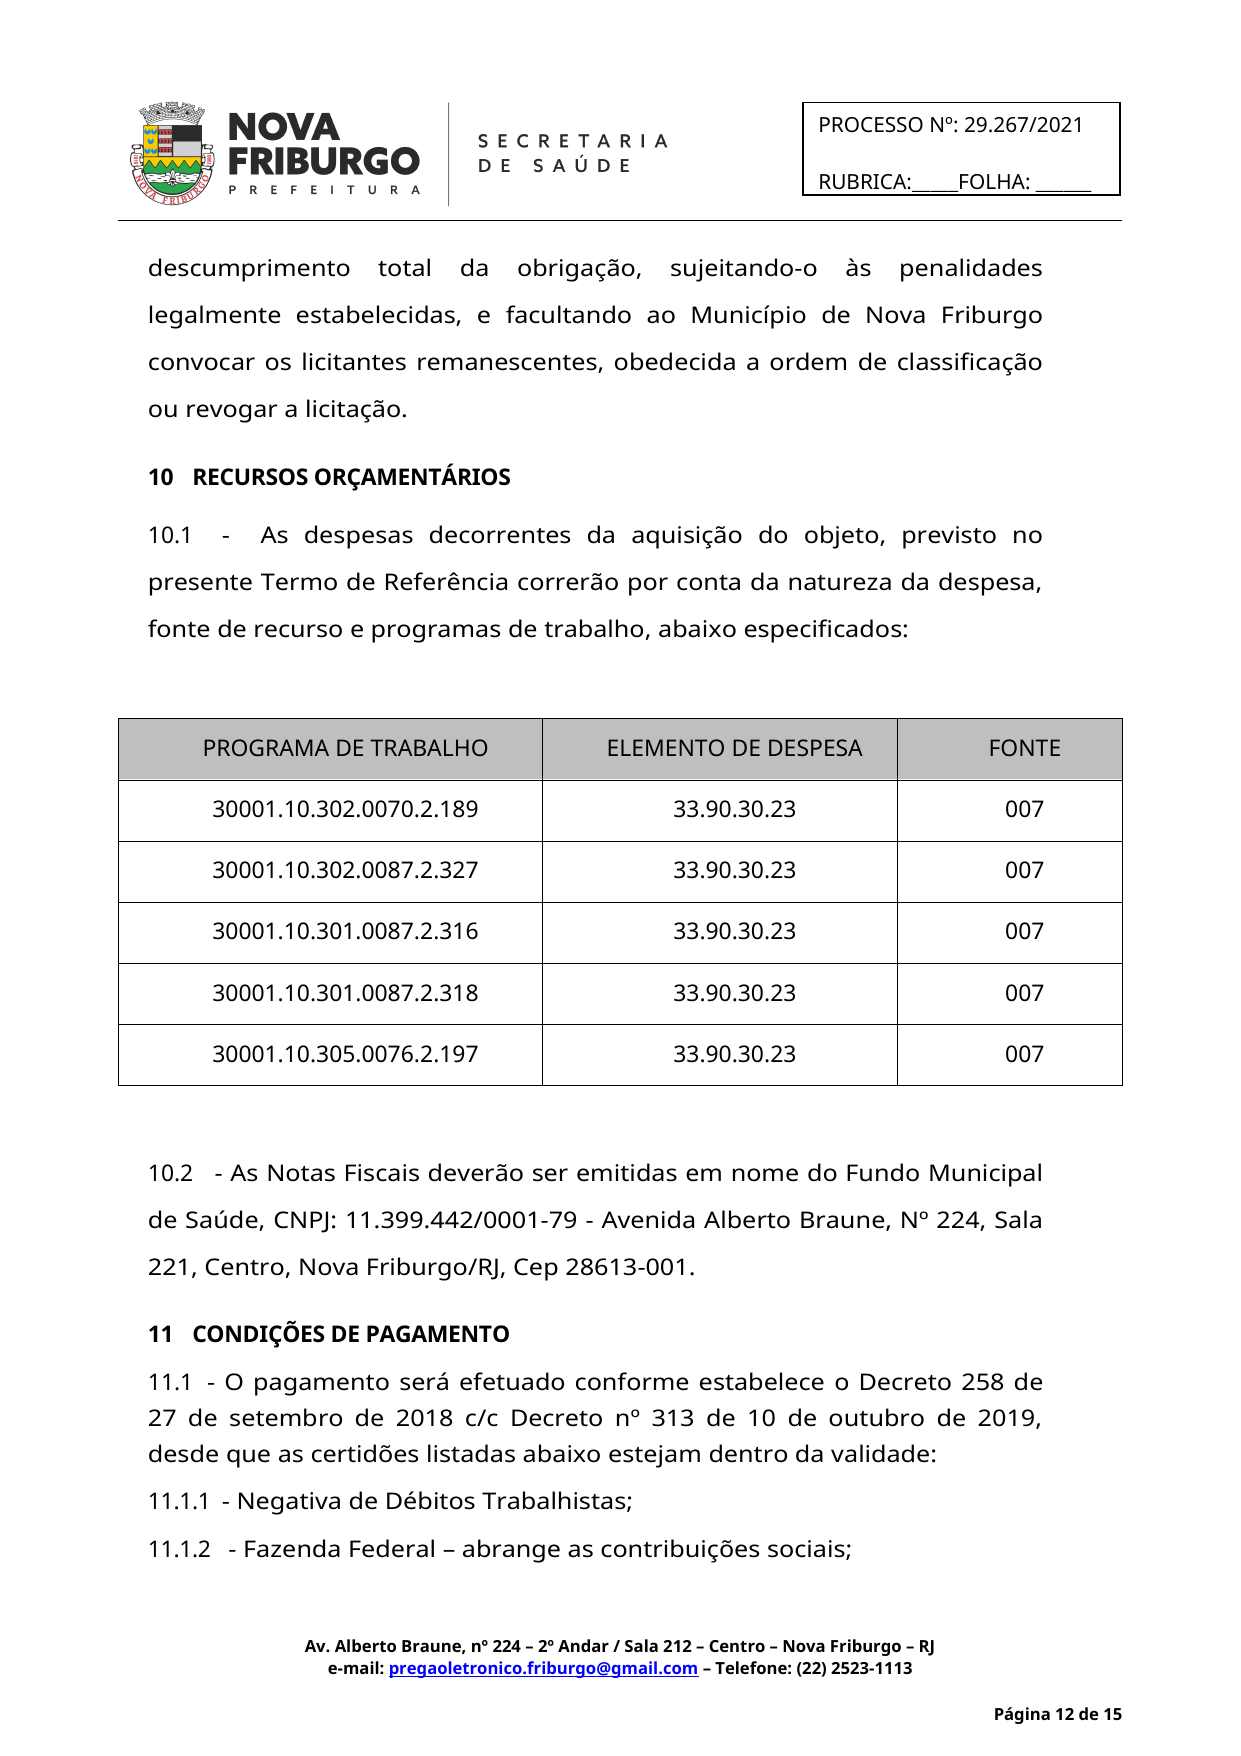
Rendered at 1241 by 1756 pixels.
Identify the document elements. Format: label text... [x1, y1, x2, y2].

table_cell 30001.10.301.0087.2.316 [119, 903, 542, 963]
table_cell 33.90.30.23 [543, 903, 897, 963]
table_cell 30001.10.301.0087.2.318 [119, 964, 542, 1024]
list - Negativa de Débitos Trabalhistas; [148, 1485, 1044, 1517]
list - As despesas decorrentes da aquisição do objeto, previsto no presente Termo de Referência correrão por conta da natureza da despesa, fonte de recurso e programas de trabalho, abaixo especificados: [148, 519, 1044, 644]
list - Fazenda Federal – abrange as contribuições sociais; [148, 1533, 1044, 1564]
table_header FONTE [898, 719, 1122, 779]
list - O pagamento será efetuado conforme estabelece o Decreto 258 de 27 de setembro de 2018 c/c Decreto nº 313 de 10 de outubro de 2019, desde que as certidões listadas abaixo estejam dentro da validade: [148, 1366, 1044, 1469]
table_header PROGRAMA DE TRABALHO [119, 719, 542, 779]
table_header ELEMENTO DE DESPESA [543, 719, 897, 779]
list CONDIÇÕES DE PAGAMENTO [148, 1318, 1044, 1349]
table_cell 33.90.30.23 [543, 842, 897, 902]
list RECURSOS ORÇAMENTÁRIOS [148, 460, 1044, 492]
table_cell 30001.10.302.0070.2.189 [119, 781, 542, 841]
table_cell 33.90.30.23 [543, 781, 897, 841]
table_cell 30001.10.305.0076.2.197 [119, 1025, 542, 1085]
picture [118, 92, 683, 218]
table_cell 30001.10.302.0087.2.327 [119, 842, 542, 902]
table_cell 33.90.30.23 [543, 1025, 897, 1085]
table_cell 007 [898, 1025, 1122, 1085]
table_cell 007 [898, 842, 1122, 902]
list - As Notas Fiscais deverão ser emitidas em nome do Fundo Municipal de Saúde, CNPJ: 11.399.442/0001-79 - Avenida Alberto Braune, Nº 224, Sala 221, Centro, Nova Friburgo/RJ, Cep 28613-001. [148, 1157, 1044, 1282]
table_cell 007 [898, 781, 1122, 841]
table_cell 007 [898, 964, 1122, 1024]
table_cell 33.90.30.23 [543, 964, 897, 1024]
table_cell 007 [898, 903, 1122, 963]
